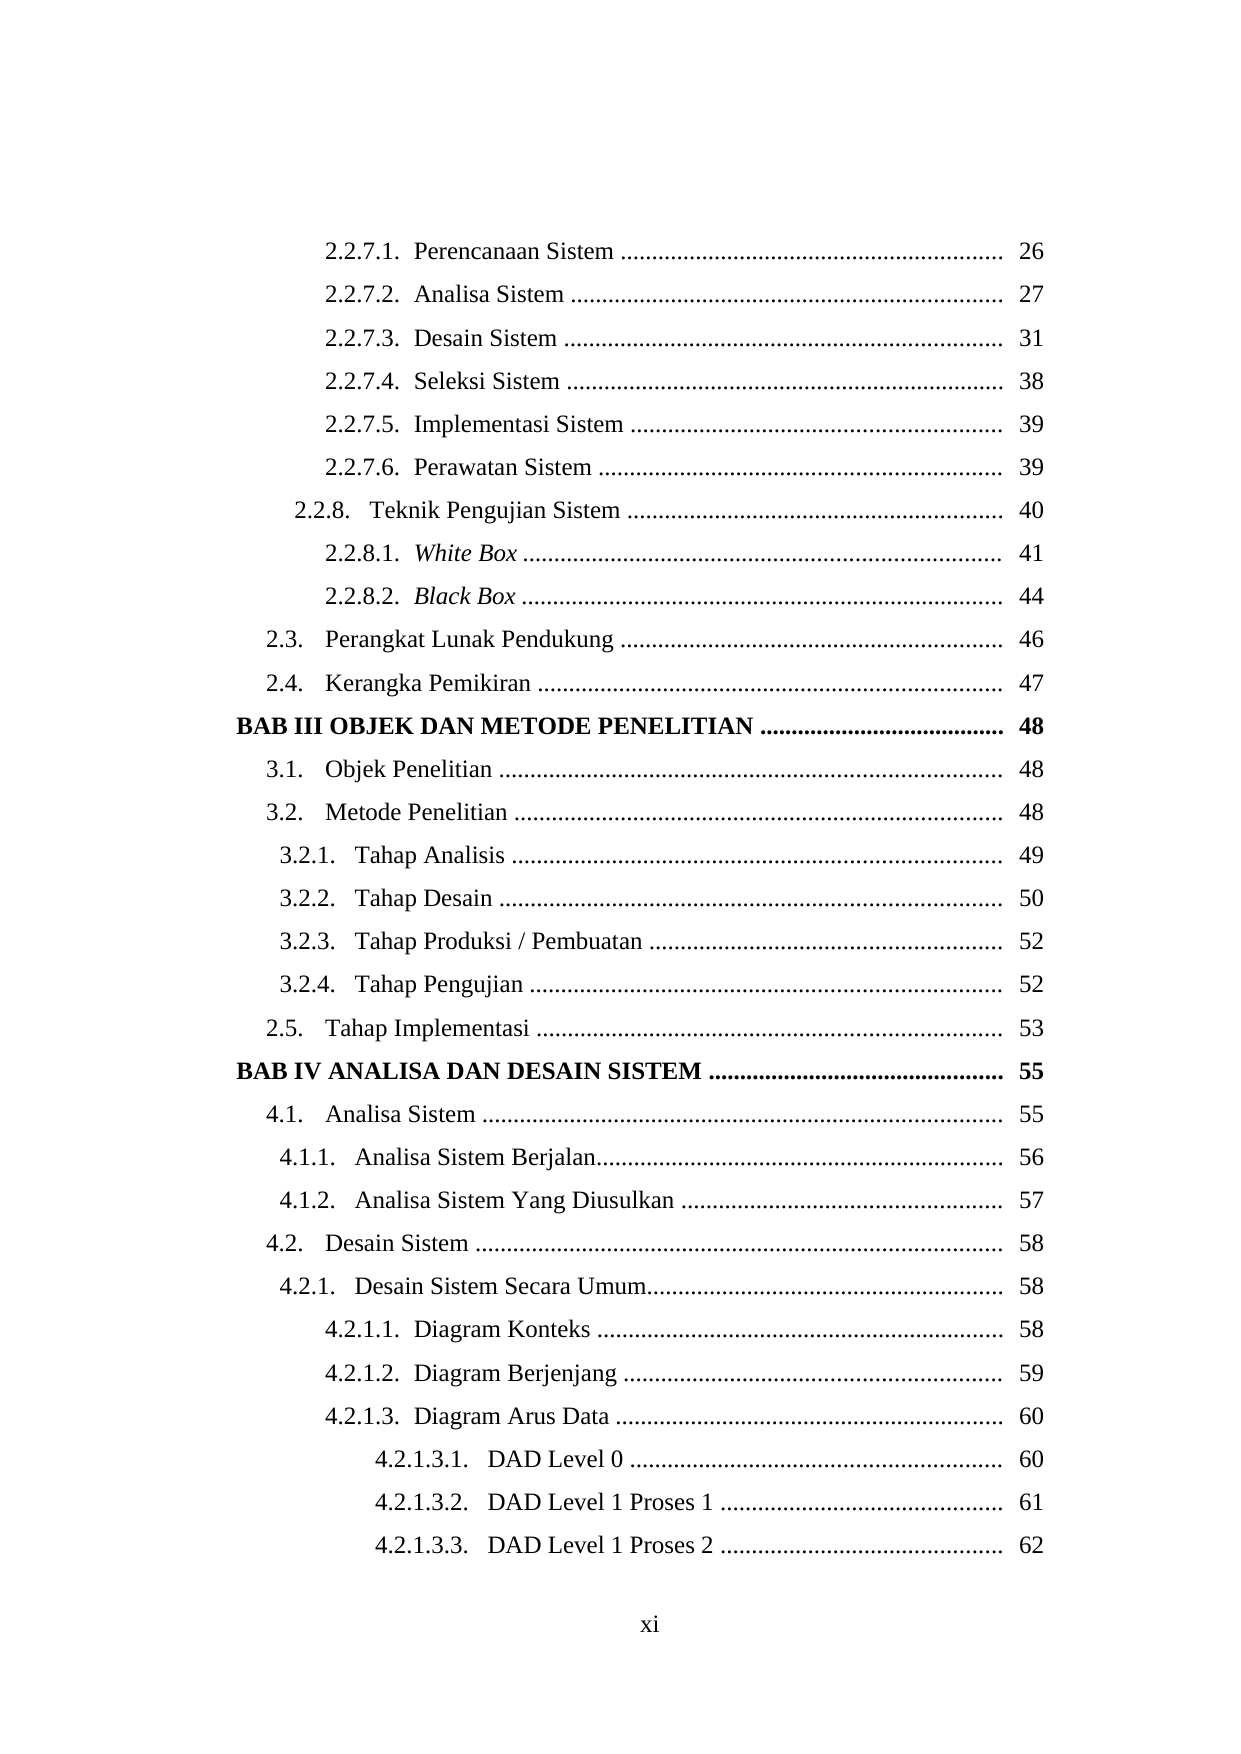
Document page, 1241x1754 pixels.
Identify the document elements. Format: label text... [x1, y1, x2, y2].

list Desain Sistem 31 [325, 323, 1063, 351]
text BAB III OBJEK DAN METODE PENELITIAN 48 [236, 711, 1063, 739]
list Diagram Berjenjang 59 [325, 1358, 1063, 1386]
list Implementasi Sistem 39 [325, 409, 1063, 438]
list Perawatan Sistem 39 [325, 452, 1063, 481]
list Objek Penelitian 48 [266, 754, 1063, 783]
list Kerangka Pemikiran 47 [266, 668, 1063, 696]
list White Box 41 [325, 538, 1063, 567]
list Analisa Sistem Berjalan 56 [279, 1142, 1063, 1171]
list Tahap Analisis 49 [279, 840, 1063, 869]
list Diagram Arus Data 60 [325, 1401, 1063, 1429]
list DAD Level 1 Proses 2 62 [375, 1530, 1063, 1559]
text BAB IV ANALISA DAN DESAIN SISTEM 55 [236, 1056, 1063, 1084]
list Perencanaan Sistem 26 [325, 236, 1063, 265]
list Seleksi Sistem 38 [325, 366, 1063, 394]
list Desain Sistem 58 [266, 1228, 1063, 1257]
list Metode Penelitian 48 [266, 797, 1063, 826]
list DAD Level 1 Proses 1 61 [375, 1487, 1063, 1516]
list Tahap Pengujian 52 [279, 969, 1063, 998]
list Diagram Konteks 58 [325, 1314, 1063, 1343]
list Analisa Sistem Yang Diusulkan 57 [279, 1185, 1063, 1214]
list Desain Sistem Secara Umum 58 [279, 1271, 1063, 1300]
list Tahap Desain 50 [279, 883, 1063, 912]
list Tahap Implementasi 53 [266, 1013, 1063, 1041]
list Perangkat Lunak Pendukung 46 [266, 624, 1063, 653]
list Analisa Sistem 27 [325, 279, 1063, 308]
list Analisa Sistem 55 [266, 1099, 1063, 1128]
list Teknik Pengujian Sistem 40 [294, 495, 1063, 524]
list Black Box 44 [325, 581, 1063, 610]
list DAD Level 0 60 [375, 1444, 1063, 1473]
list Tahap Produksi / Pembuatan 52 [279, 926, 1063, 955]
